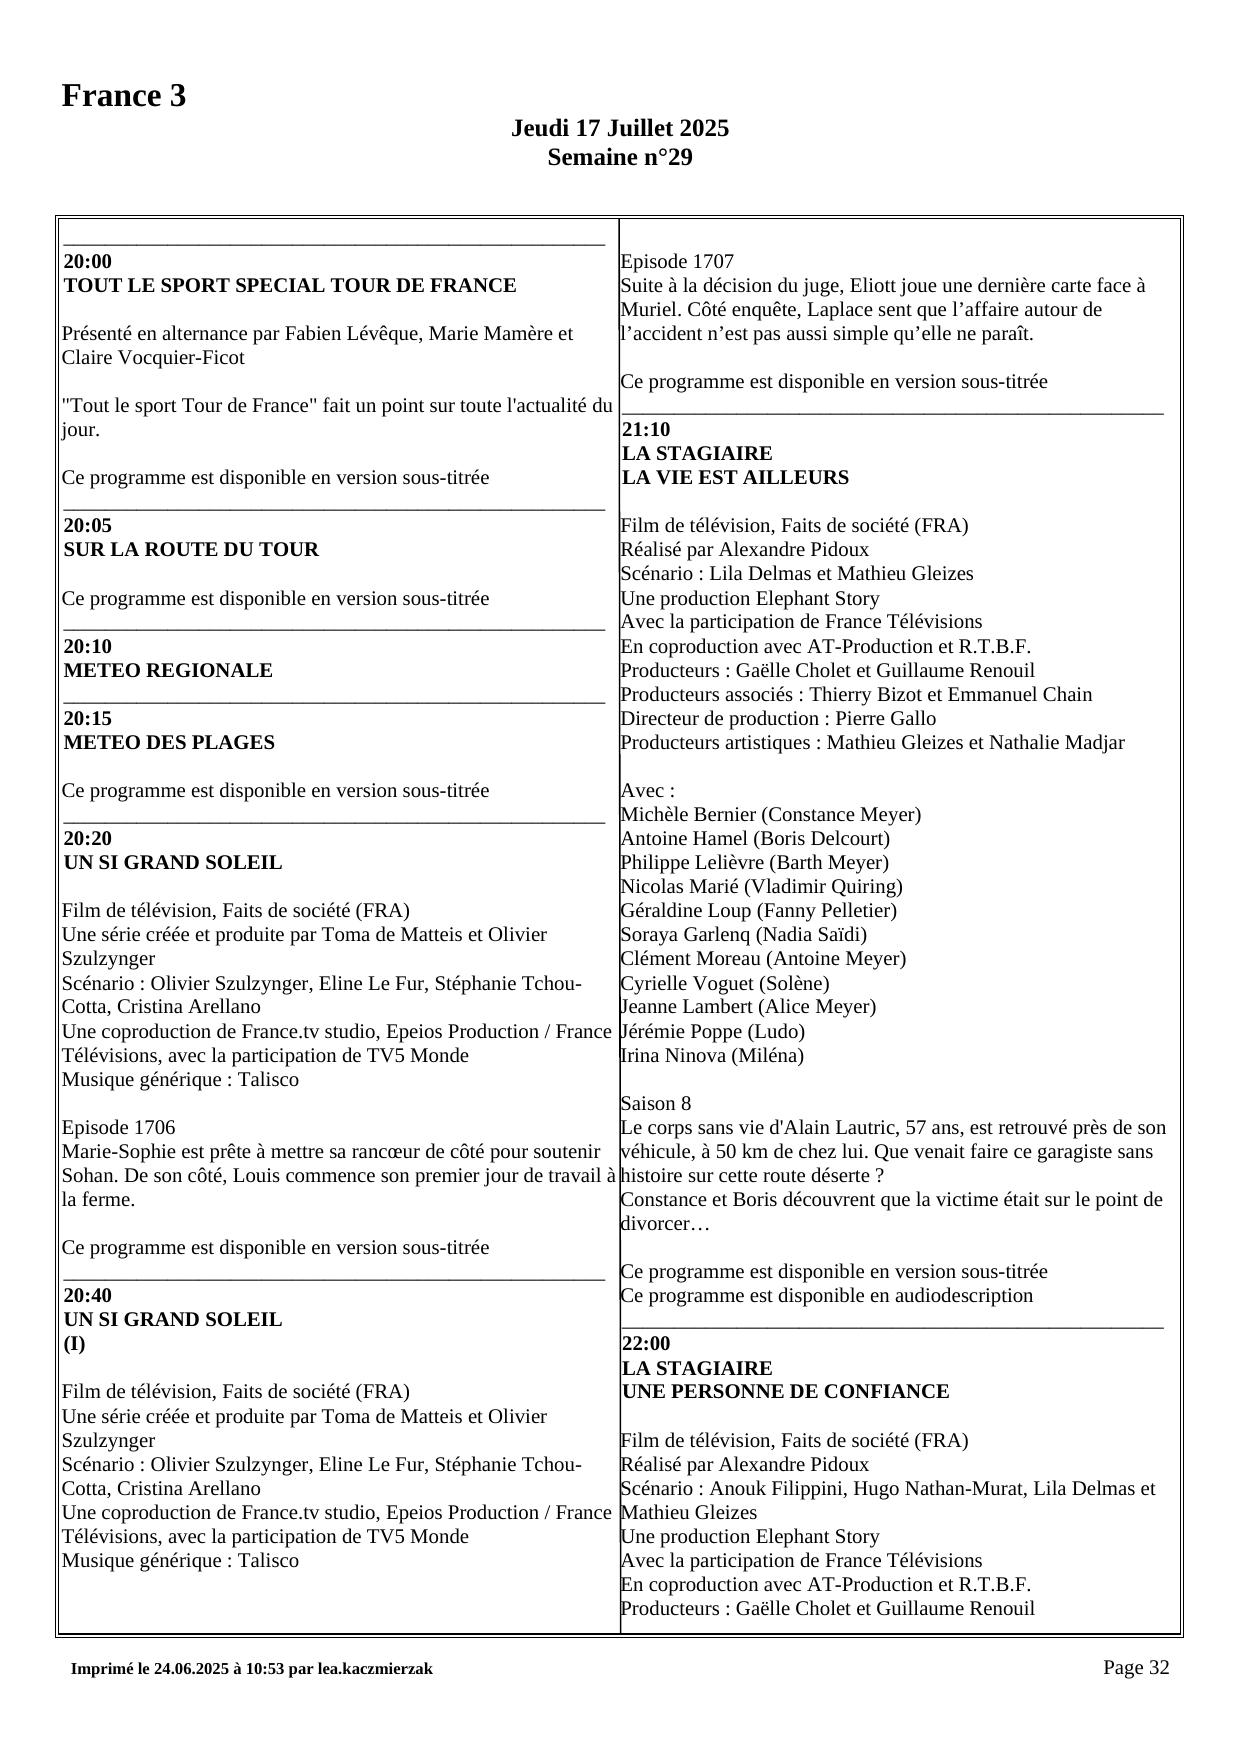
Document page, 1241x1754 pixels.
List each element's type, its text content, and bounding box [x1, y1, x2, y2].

text LA VIE EST AILLEURS [622, 465, 1179, 489]
text ____________________________________________________ [63, 1259, 620, 1283]
text Film de télévision, Faits de société (FRA) Une série créée et produite par Toma de Matteis et Olivier Szulzynger Scénario : Olivier Szulzynger, Eline Le Fur, Stéphanie Tchou-Cotta, Cristina Arellano Une coproduction de France.tv studio, Epeios Production / France Télévisions, avec la participation de TV5 Monde Musique générique : Talisco Episode 1706 Marie-Sophie est prête à mettre sa rancœur de côté pour soutenir Sohan. De son côté, Louis commence son premier jour de travail à la ferme. [61, 874, 620, 1211]
text ____________________________________________________ [63, 489, 620, 513]
text Film de télévision, Faits de société (FRA) Une série créée et produite par Toma de Matteis et Olivier Szulzynger Scénario : Olivier Szulzynger, Eline Le Fur, Stéphanie Tchou-Cotta, Cristina Arellano Une coproduction de France.tv studio, Epeios Production / France Télévisions, avec la participation de TV5 Monde Musique générique : Talisco [61, 1355, 620, 1596]
text 21:10 [622, 417, 1179, 441]
text UN SI GRAND SOLEIL [63, 850, 620, 874]
text 20:05 [63, 513, 620, 537]
text SUR LA ROUTE DU TOUR [63, 537, 620, 561]
text Ce programme est disponible en version sous-titrée [620, 1259, 1179, 1283]
text LA STAGIAIRE [622, 1355, 1179, 1379]
text Ce programme est disponible en version sous-titrée [61, 778, 620, 802]
text UN SI GRAND SOLEIL [63, 1307, 620, 1331]
text ____________________________________________________ [622, 393, 1179, 417]
text METEO REGIONALE [63, 658, 620, 682]
text LA STAGIAIRE [622, 441, 1179, 465]
text ____________________________________________________ [63, 609, 620, 633]
text Ce programme est disponible en version sous-titrée [61, 585, 620, 609]
text Film de télévision, Faits de société (FRA) Réalisé par Alexandre Pidoux Scénario : Lila Delmas et Mathieu Gleizes Une production Elephant Story Avec la participation de France Télévisions En coproduction avec AT-Production et R.T.B.F. Producteurs : Gaëlle Cholet et Guillaume Renouil Producteurs associés : Thierry Bizot et Emmanuel Chain Directeur de production : Pierre Gallo Producteurs artistiques : Mathieu Gleizes et Nathalie Madjar Avec : Michèle Bernier (Constance Meyer) Antoine Hamel (Boris Delcourt) Philippe Lelièvre (Barth Meyer) Nicolas Marié (Vladimir Quiring) Géraldine Loup (Fanny Pelletier) Soraya Garlenq (Nadia Saïdi) Clément Moreau (Antoine Meyer) Cyrielle Voguet (Solène) Jeanne Lambert (Alice Meyer) Jérémie Poppe (Ludo) Irina Ninova (Miléna) Saison 8 Le corps sans vie d'Alain Lautric, 57 ans, est retrouvé près de son véhicule, à 50 km de chez lui. Que venait faire ce garagiste sans histoire sur cette route déserte ? Constance et Boris découvrent que la victime était sur le point de divorcer… [620, 489, 1179, 1235]
text METEO DES PLAGES [63, 730, 620, 754]
text 20:20 [63, 826, 620, 850]
text Ce programme est disponible en audiodescription [620, 1283, 1179, 1307]
text Présenté en alternance par Fabien Lévêque, Marie Mamère et Claire Vocquier-Ficot "Tout le sport Tour de France" fait un point sur toute l'actualité du jour. [61, 297, 620, 441]
text Ce programme est disponible en version sous-titrée [620, 369, 1179, 393]
text Ce programme est disponible en version sous-titrée [61, 465, 620, 489]
text ____________________________________________________ [63, 802, 620, 826]
text 20:00 [63, 248, 620, 273]
text 22:00 [622, 1331, 1179, 1355]
text 20:10 [63, 633, 620, 658]
text Ce programme est disponible en version sous-titrée [61, 1235, 620, 1259]
text 20:15 [63, 706, 620, 730]
text 20:40 [63, 1283, 620, 1307]
text Episode 1707 Suite à la décision du juge, Eliott joue une dernière carte face à Muriel. Côté enquête, Laplace sent que l’affaire autour de l’accident n’est pas aussi simple qu’elle ne paraît. [620, 224, 1179, 345]
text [63, 224, 620, 248]
text UNE PERSONNE DE CONFIANCE [622, 1379, 1179, 1403]
text ____________________________________________________ [622, 1307, 1179, 1331]
text (I) [63, 1331, 620, 1355]
text ____________________________________________________ [63, 682, 620, 706]
text TOUT LE SPORT SPECIAL TOUR DE FRANCE [63, 273, 620, 297]
